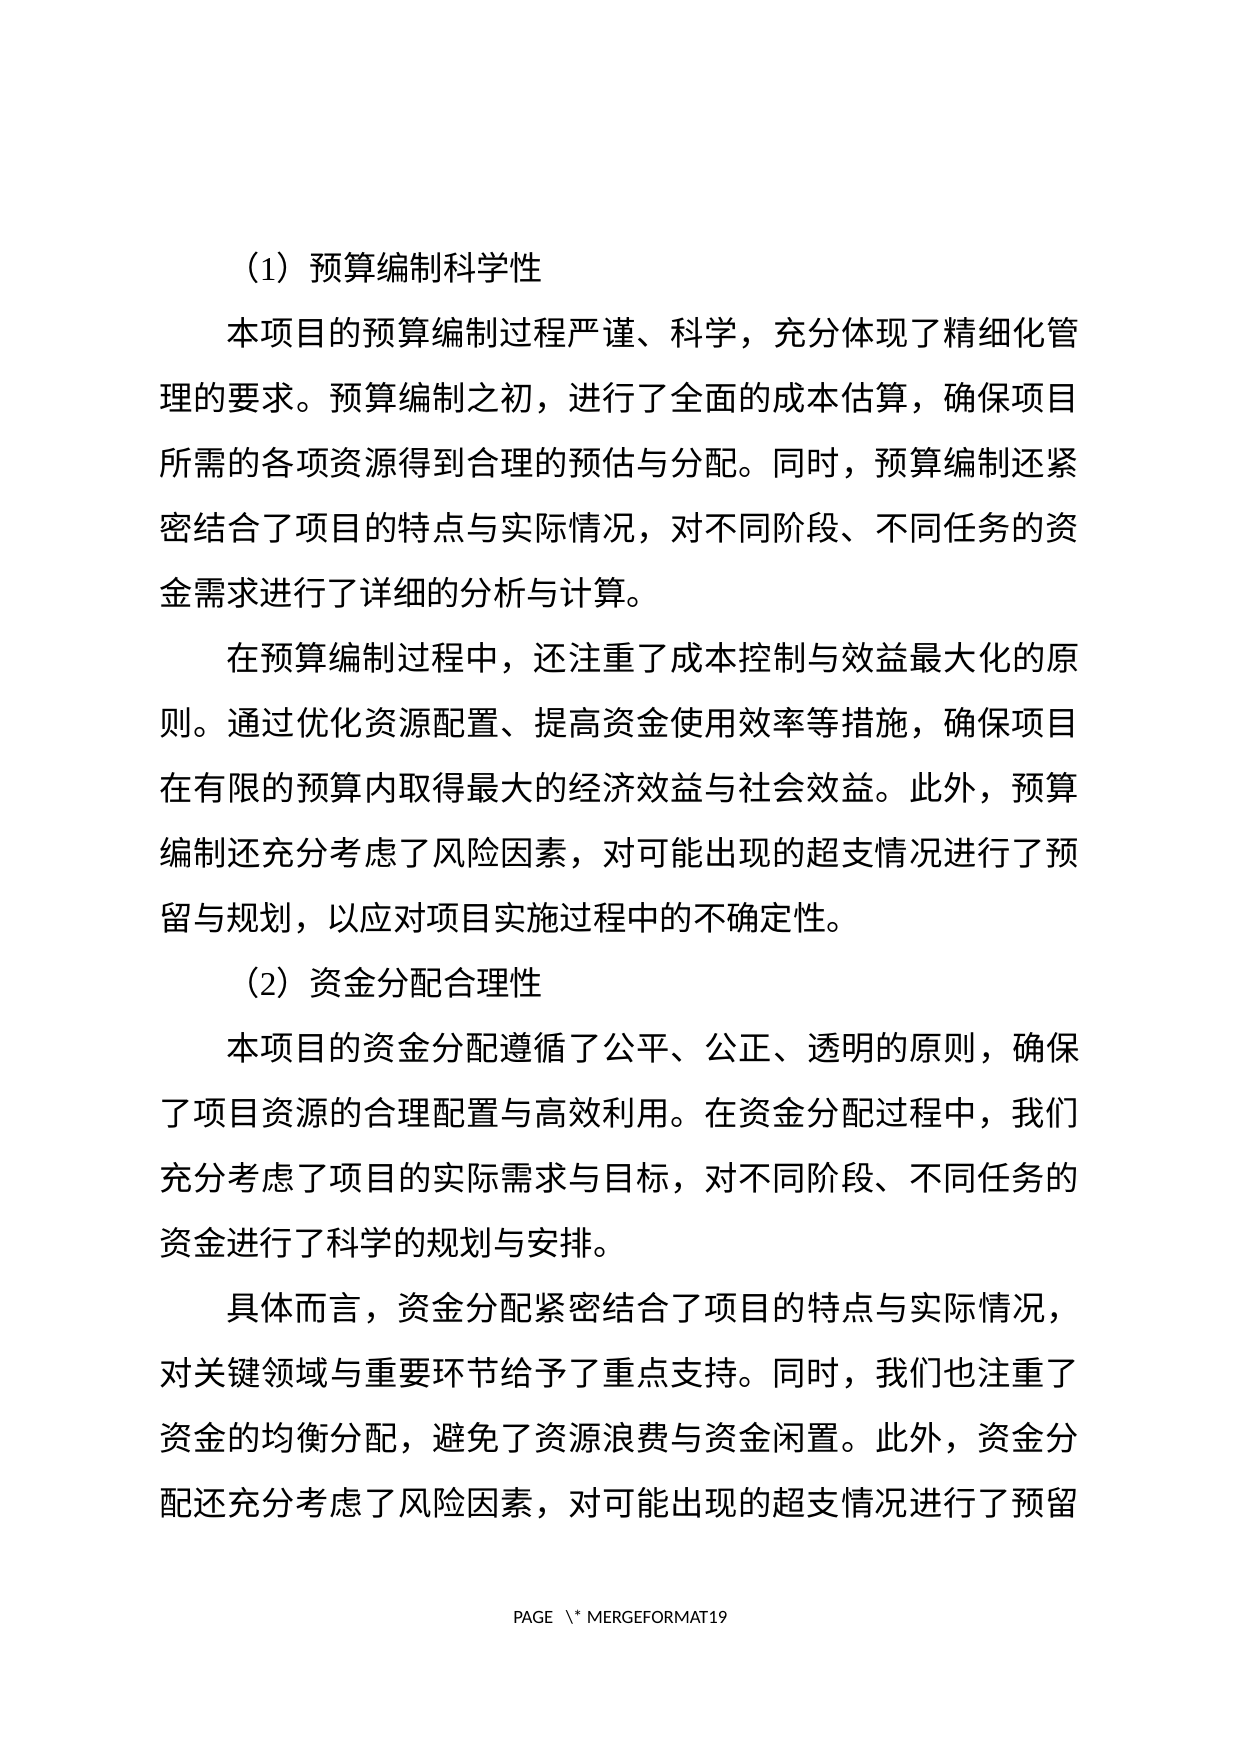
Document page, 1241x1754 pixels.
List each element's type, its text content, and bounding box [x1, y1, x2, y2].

text （1）预算编制科学性 [159, 233, 1081, 298]
text 本项目的预算编制过程严谨、科学，充分体现了精细化管理的要求。预算编制之初，进行了全面的成本估算，确保项目所需的各项资源得到合理的预估与分配。同时，预算编制还紧密结合了项目的特点与实际情况，对不同阶段、不同任务的资金需求进行了详细的分析与计算。 [159, 298, 1081, 623]
text （2）资金分配合理性 [159, 948, 1081, 1013]
text 本项目的资金分配遵循了公平、公正、透明的原则，确保了项目资源的合理配置与高效利用。在资金分配过程中，我们充分考虑了项目的实际需求与目标，对不同阶段、不同任务的资金进行了科学的规划与安排。 [159, 1013, 1081, 1273]
text 在预算编制过程中，还注重了成本控制与效益最大化的原则。通过优化资源配置、提高资金使用效率等措施，确保项目在有限的预算内取得最大的经济效益与社会效益。此外，预算编制还充分考虑了风险因素，对可能出现的超支情况进行了预留与规划，以应对项目实施过程中的不确定性。 [159, 623, 1081, 948]
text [159, 1273, 1081, 1533]
